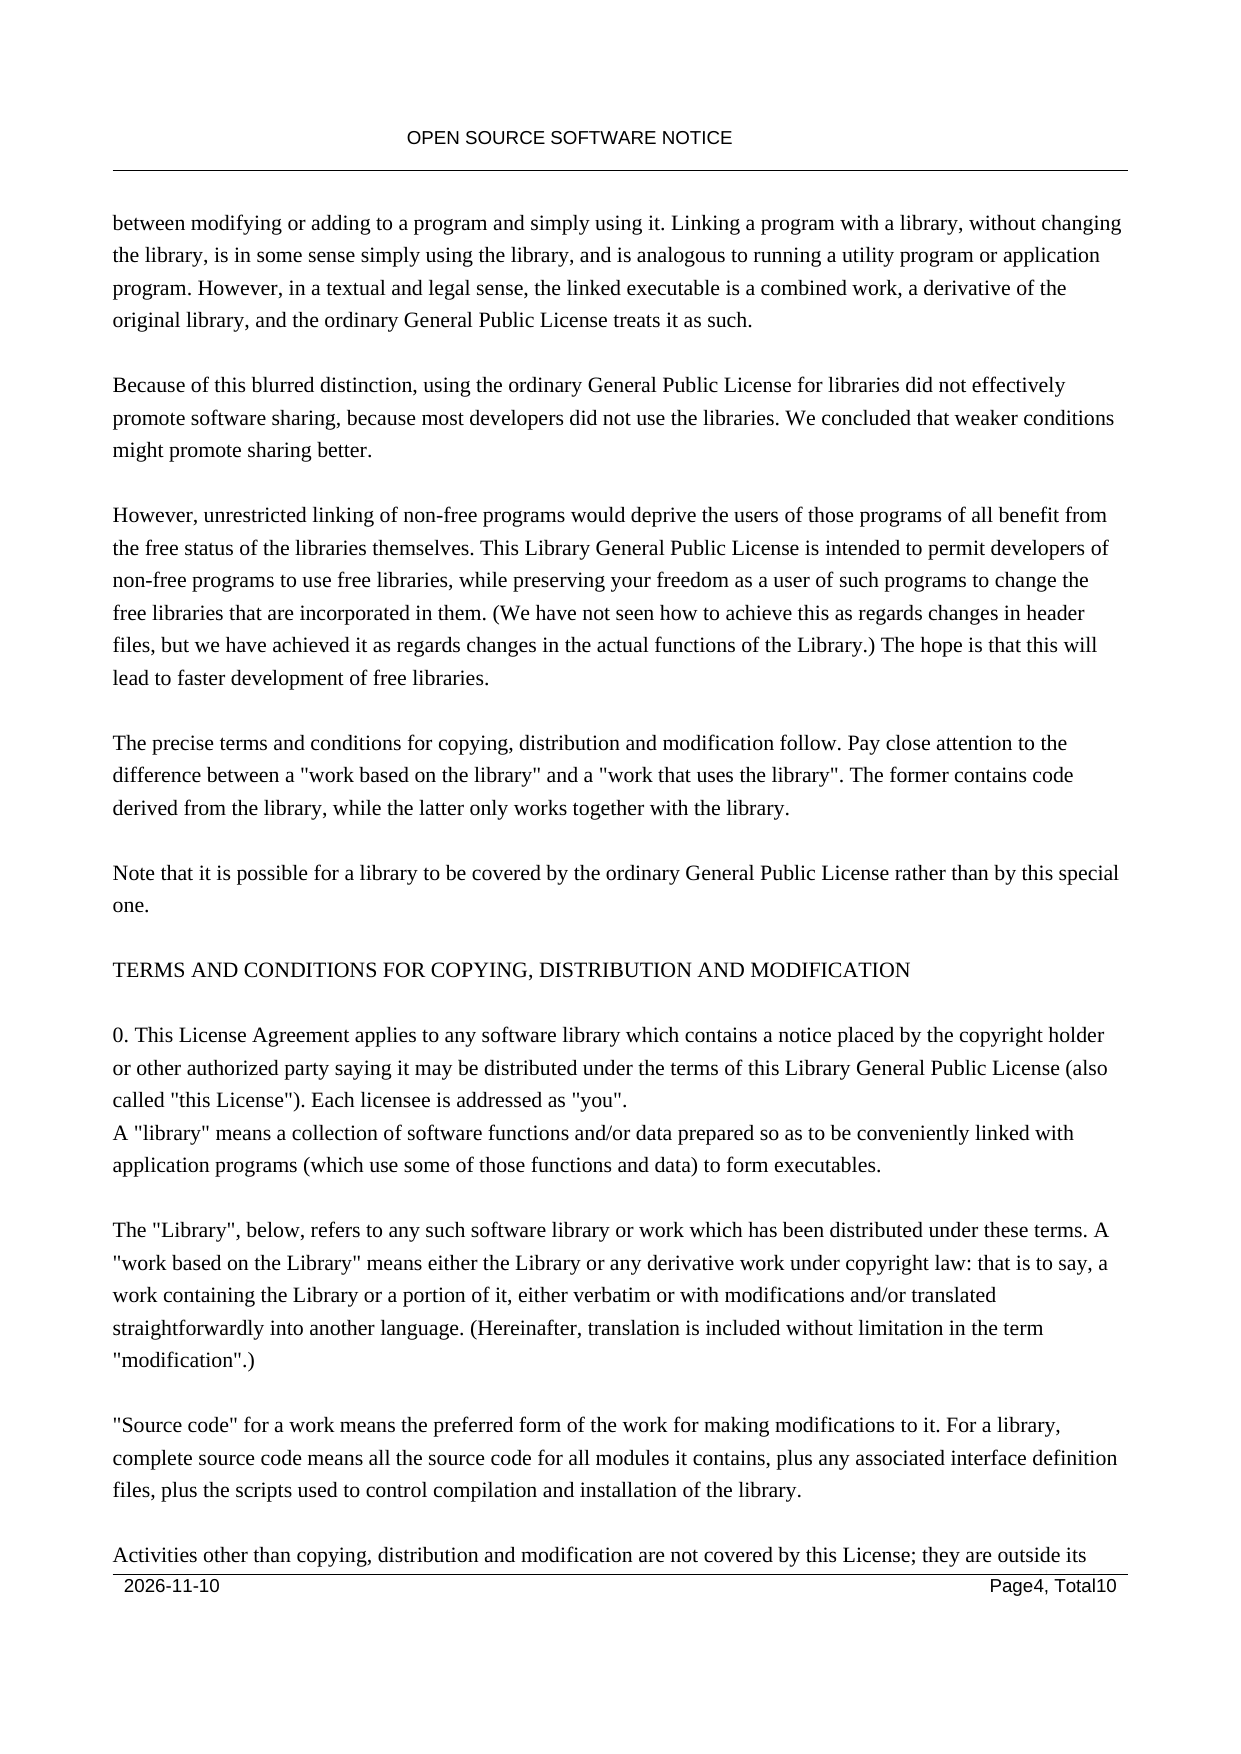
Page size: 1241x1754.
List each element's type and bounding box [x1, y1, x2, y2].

text [112, 206, 1128, 1571]
